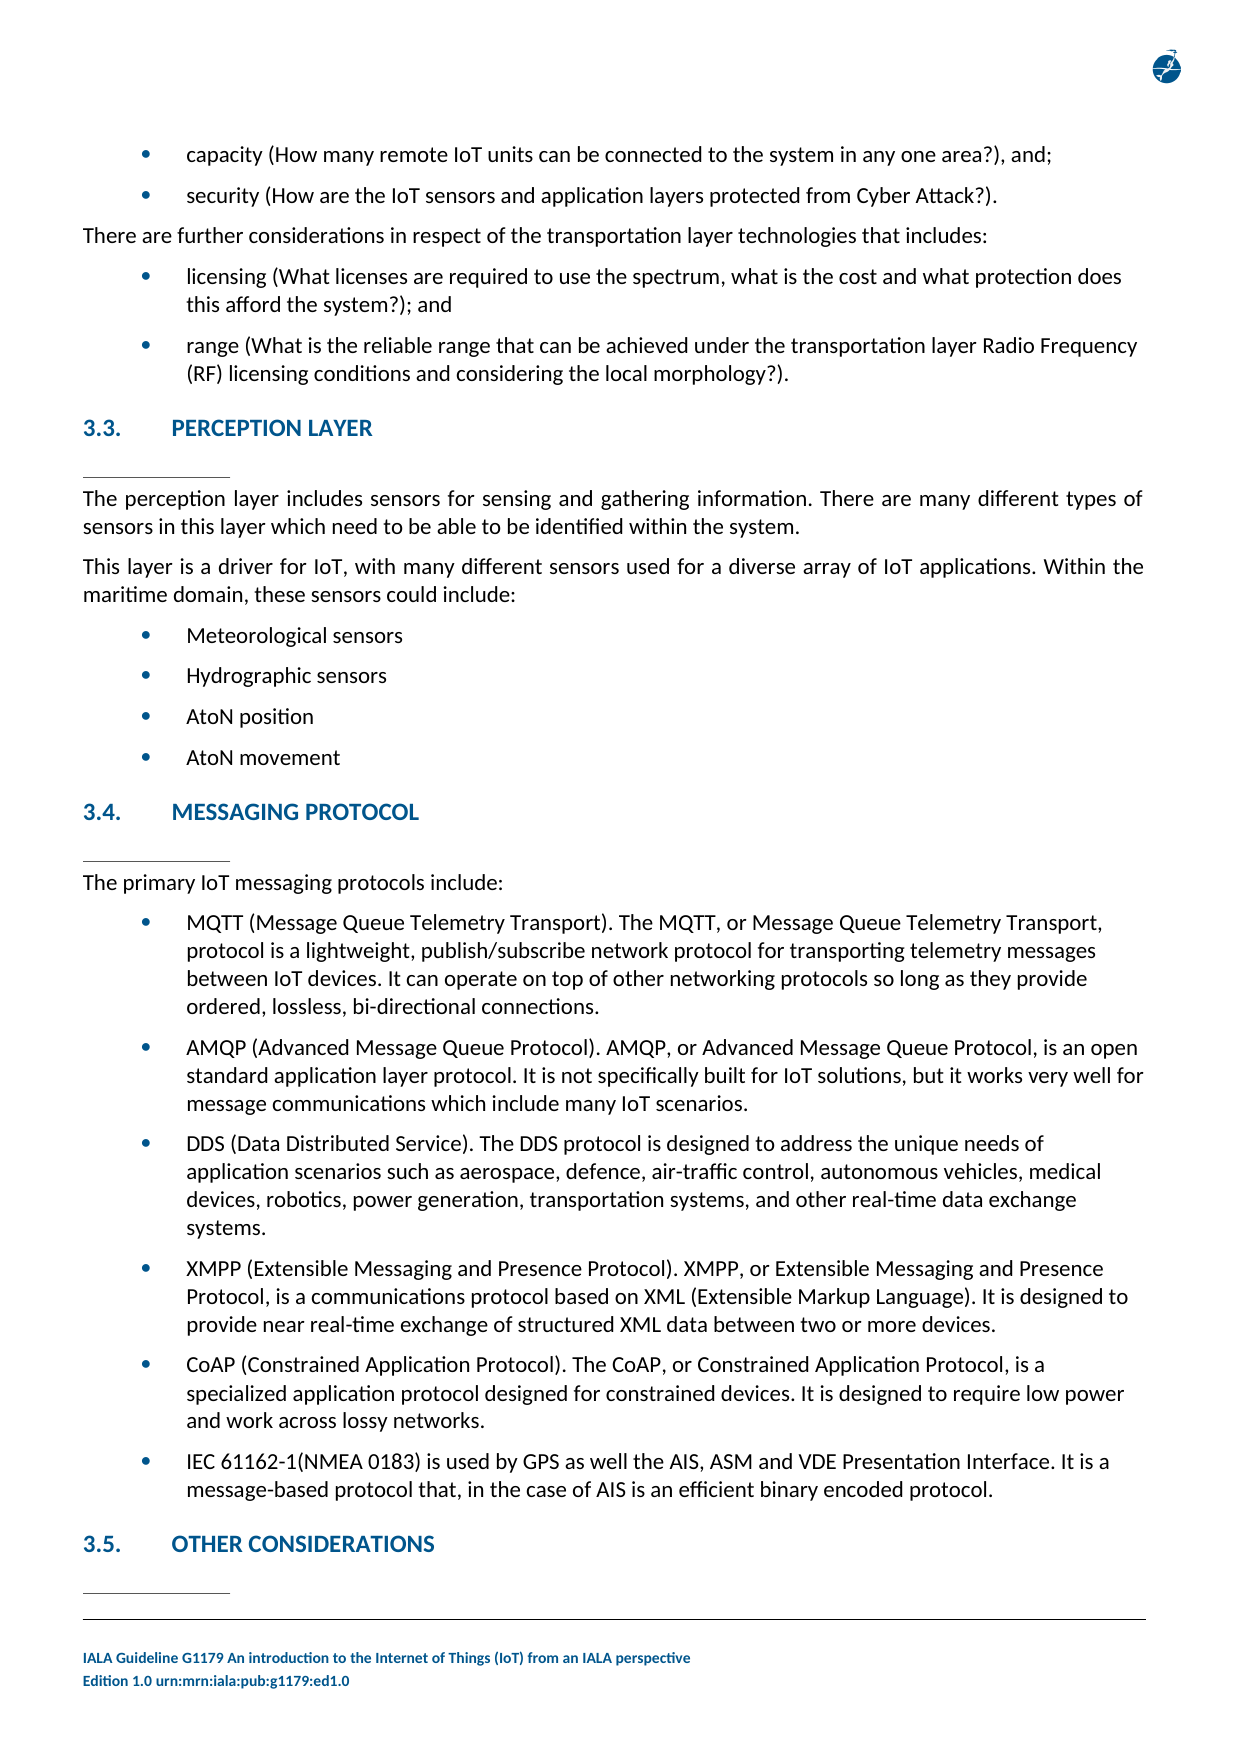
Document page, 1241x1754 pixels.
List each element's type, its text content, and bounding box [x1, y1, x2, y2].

text AtoN position [142, 702, 1146, 730]
text licensing (What licenses are required to use the spectrum, what is the cost and what protection does this afford the system?); and [142, 262, 1146, 318]
text range (What is the reliable range that can be achieved under the transportation layer Radio Frequency (RF) licensing conditions and considering the local morphology?). [142, 331, 1146, 387]
text Hydrographic sensors [142, 662, 1146, 689]
text IEC 61162-1(NMEA 0183) is used by GPS as well the AIS, ASM and VDE Presentation Interface. It is a message-based protocol that, in the case of AIS is an efficient binary encoded protocol. [142, 1447, 1146, 1503]
subtitle Perception layer [83, 412, 1146, 442]
text XMPP (Extensible Messaging and Presence Protocol). XMPP, or Extensible Messaging and Presence Protocol, is a communications protocol based on XML (Extensible Markup Language). It is designed to provide near real-time exchange of structured XML data between two or more devices. [142, 1254, 1146, 1338]
text This layer is a driver for IoT, with many different sensors used for a diverse array of IoT applications. Within the maritime domain, these sensors could include: [83, 552, 1146, 608]
text CoAP (Constrained Application Protocol). The CoAP, or Constrained Application Protocol, is a specialized application protocol designed for constrained devices. It is designed to require low power and work across lossy networks. [142, 1351, 1146, 1435]
text AMQP (Advanced Message Queue Protocol). AMQP, or Advanced Message Queue Protocol, is an open standard application layer protocol. It is not specifically built for IoT solutions, but it works very well for message communications which include many IoT scenarios. [142, 1033, 1146, 1117]
text The primary IoT messaging protocols include: [83, 868, 1146, 896]
text The perception layer includes sensors for sensing and gathering information. There are many different types of sensors in this layer which need to be able to be identified within the system. [83, 484, 1146, 540]
picture [1121, 0, 1240, 118]
subtitle Messaging protocol [83, 796, 1146, 826]
text capacity (How many remote IoT units can be connected to the system in any one area?), and; [142, 141, 1146, 169]
text Meteorological sensors [142, 621, 1146, 649]
text MQTT (Message Queue Telemetry Transport). The MQTT, or Message Queue Telemetry Transport, protocol is a lightweight, publish/subscribe network protocol for transporting telemetry messages between IoT devices. It can operate on top of other networking protocols so long as they provide ordered, lossless, bi-directional connections. [142, 908, 1146, 1020]
text There are further considerations in respect of the transportation layer technologies that includes: [83, 222, 1146, 250]
text security (How are the IoT sensors and application layers protected from Cyber Attack?). [142, 181, 1146, 209]
text AtoN movement [142, 743, 1146, 771]
text DDS (Data Distributed Service). The DDS protocol is designed to address the unique needs of application scenarios such as aerospace, defence, air-traffic control, autonomous vehicles, medical devices, robotics, power generation, transportation systems, and other real-time data exchange systems. [142, 1129, 1146, 1242]
subtitle Other Considerations [83, 1528, 1146, 1559]
